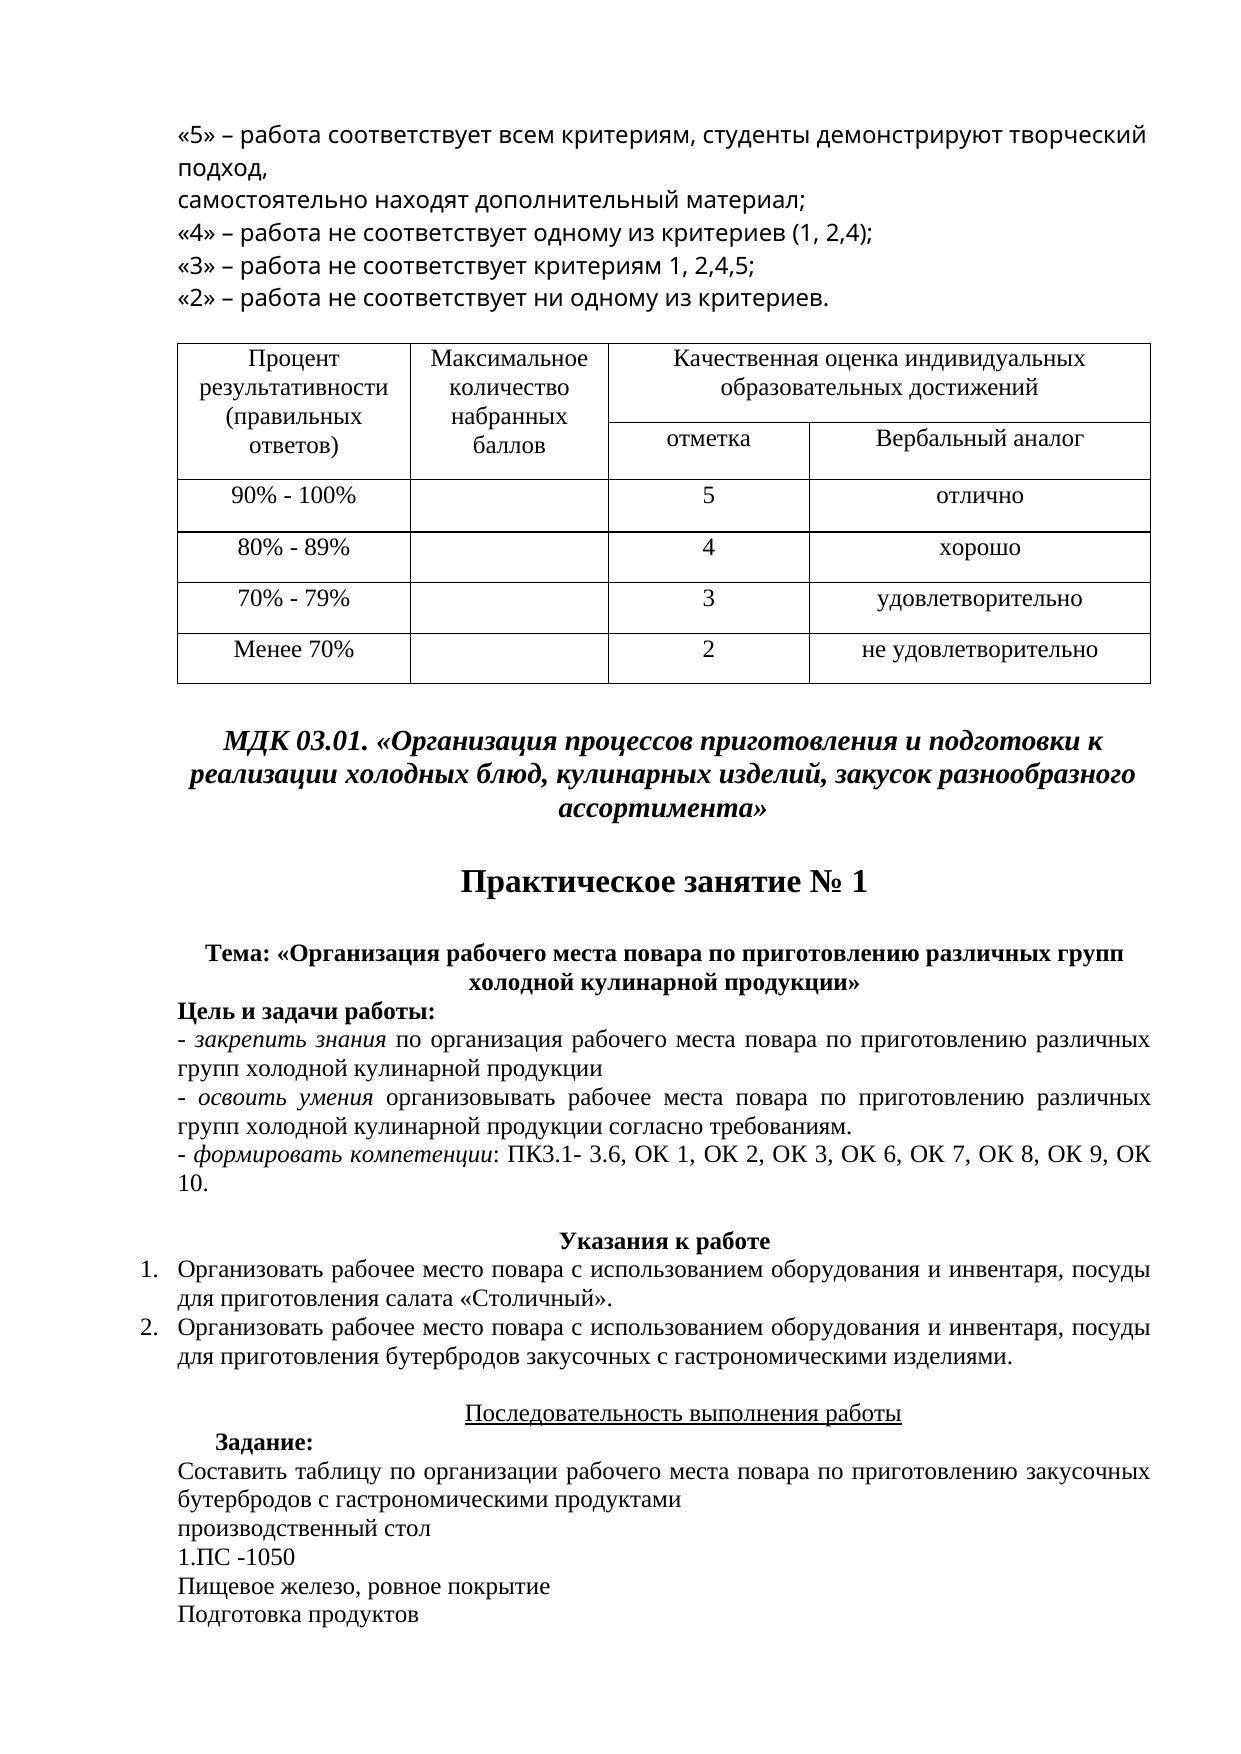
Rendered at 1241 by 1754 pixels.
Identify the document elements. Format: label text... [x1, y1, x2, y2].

table_cell [411, 634, 608, 683]
table_cell 4 [609, 533, 809, 582]
list Организовать рабочее место повара с использованием оборудования и инвентаря, посуды для приготовления бутербродов закусочных с гастрономическими изделиями. [140, 1312, 1152, 1369]
text - закрепить знания по организация рабочего места повара по приготовлению различных групп холодной кулинарной продукции [177, 1024, 1152, 1082]
table_cell 80% - 89% [178, 533, 410, 582]
text самостоятельно находят дополнительный материал; [177, 183, 1152, 216]
text производственный стол [177, 1513, 1152, 1542]
table_cell отметка [609, 423, 809, 479]
text 1.ПС -1050 [177, 1542, 1152, 1571]
table_cell [411, 480, 608, 531]
table_cell отлично [810, 480, 1150, 531]
table_cell [411, 533, 608, 582]
text Подготовка продуктов [177, 1599, 1152, 1628]
table_cell 70% - 79% [178, 583, 410, 633]
text «2» – работа не соответствует ни одному из критериев. [177, 281, 1152, 314]
table_cell [411, 583, 608, 633]
table_header Качественная оценка индивидуальных образовательных достижений [609, 344, 1150, 422]
table_cell хорошо [810, 533, 1150, 582]
table_cell 2 [609, 634, 809, 683]
list Организовать рабочее место повара с использованием оборудования и инвентаря, посуды для приготовления салата «Столичный». [140, 1254, 1152, 1312]
table_header Максимальное количество набранных баллов [411, 344, 608, 479]
table_cell 90% - 100% [178, 480, 410, 531]
text - формировать компетенции: ПК3.1- 3.6, ОК 1, ОК 2, ОК 3, ОК 6, ОК 7, ОК 8, ОК 9, ОК 10. [177, 1139, 1152, 1197]
text «4» – работа не соответствует одному из критериев (1, 2,4); [177, 216, 1152, 248]
text МДК 03.01. «Организация процессов приготовления и подготовки к реализации холодных блюд, кулинарных изделий, закусок разнообразного ассортимента» [177, 723, 1152, 823]
text Составить таблицу по организации рабочего места повара по приготовлению закусочных бутербродов с гастрономическими продуктами [177, 1456, 1152, 1513]
text «3» – работа не соответствует критериям 1, 2,4,5; [177, 248, 1152, 281]
text Задание: [215, 1427, 1152, 1456]
text Тема: «Организация рабочего места повара по приготовлению различных групп холодной кулинарной продукции» [177, 938, 1152, 996]
text Последовательность выполнения работы [215, 1398, 1152, 1427]
table_cell 5 [609, 480, 809, 531]
text - освоить умения организовывать рабочее места повара по приготовлению различных групп холодной кулинарной продукции согласно требованиям. [177, 1082, 1152, 1139]
table_header Процент результативности (правильных ответов) [178, 344, 410, 479]
table_cell Вербальный аналог [810, 423, 1150, 479]
table_cell удовлетворительно [810, 583, 1150, 633]
table_cell Менее 70% [178, 634, 410, 683]
text Пищевое железо, ровное покрытие [177, 1571, 1152, 1599]
text «5» – работа соответствует всем критериям, студенты демонстрируют творческий подход, [177, 118, 1152, 183]
table_cell не удовлетворительно [810, 634, 1150, 683]
table_cell 3 [609, 583, 809, 633]
text Практическое занятие № 1 [177, 862, 1152, 900]
text Цель и задачи работы: [177, 996, 1152, 1024]
text Указания к работе [177, 1226, 1152, 1254]
